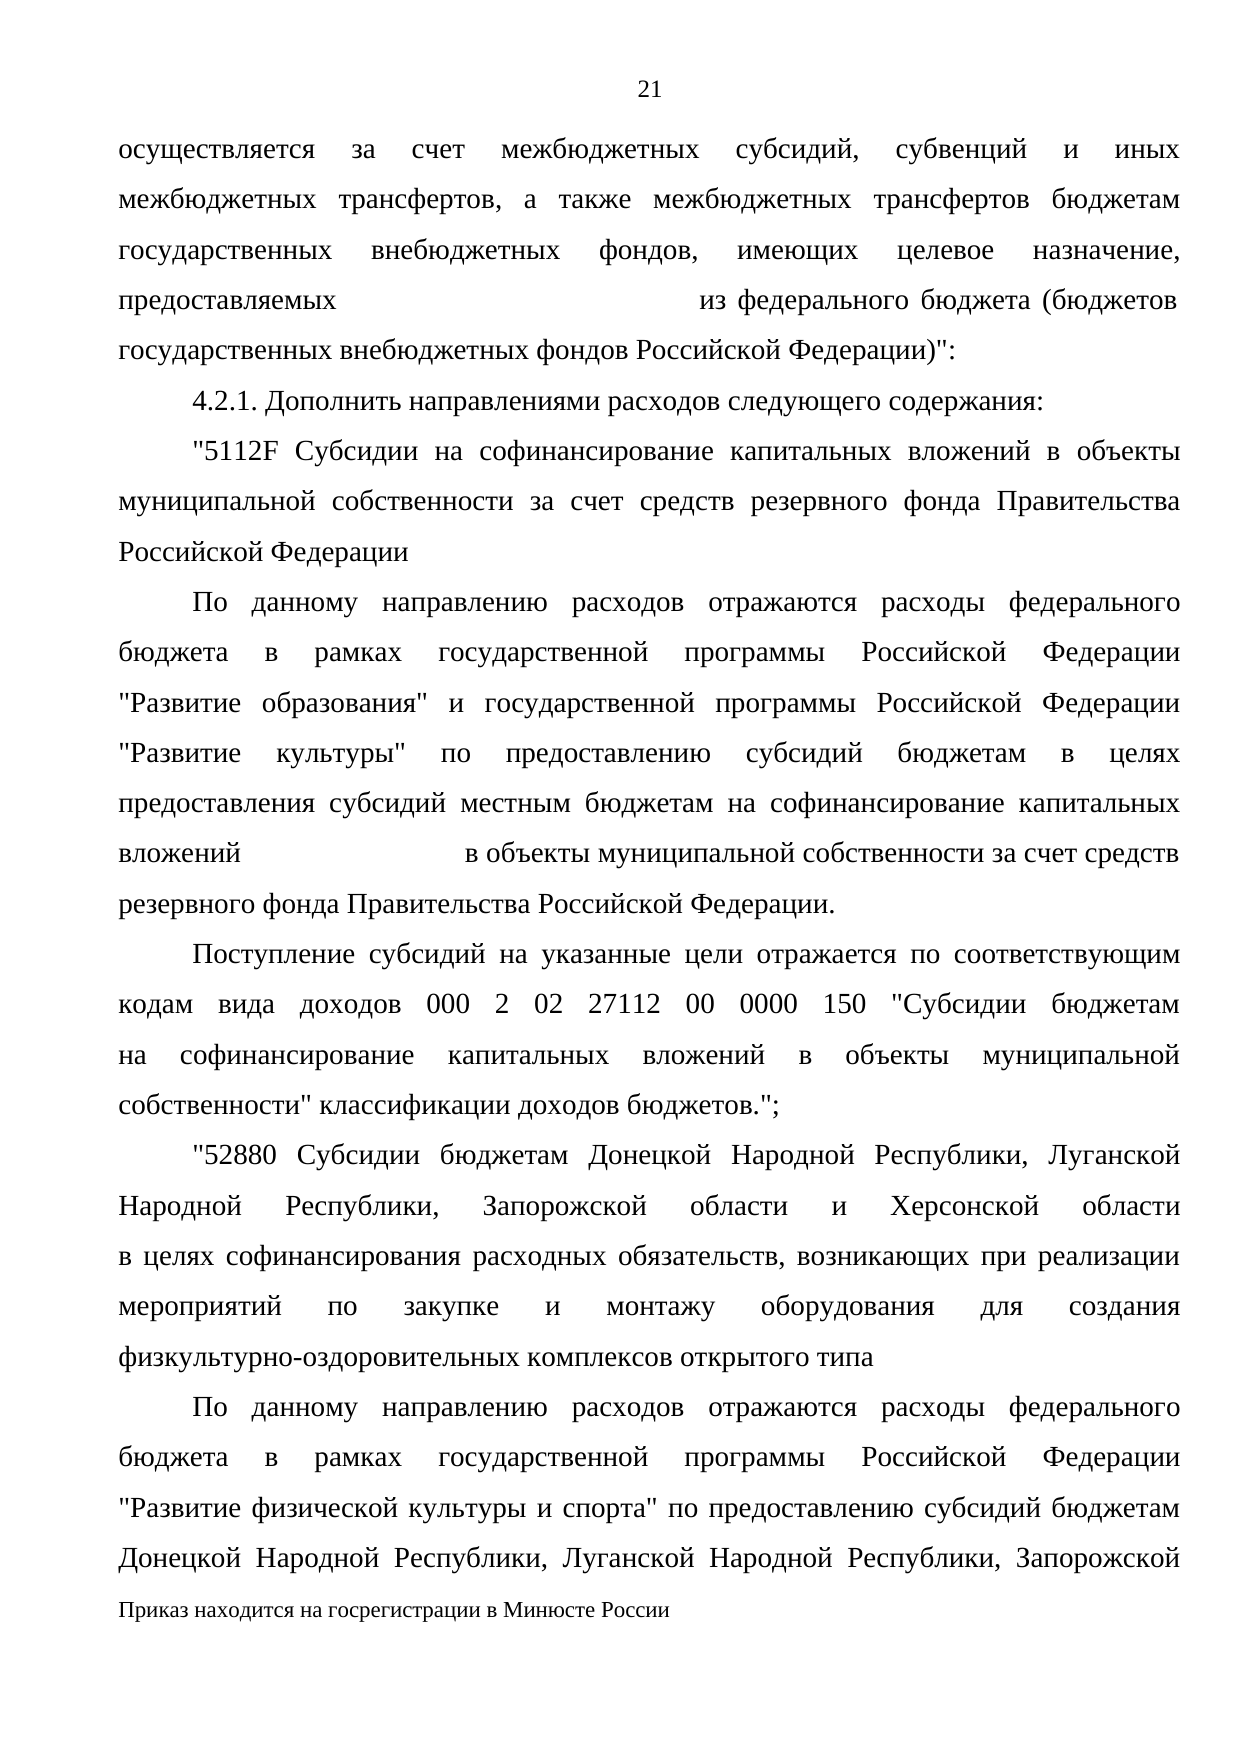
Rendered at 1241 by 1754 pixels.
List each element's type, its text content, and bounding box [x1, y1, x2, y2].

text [118, 1389, 1181, 1573]
text По данному направлению расходов отражаются расходы федерального бюджета в рамках государственной программы Российской Федерации "Развитие образования" и государственной программы Российской Федерации "Развитие культуры" по предоставлению субсидий бюджетам в целях предоставления субсидий местным бюджетам на софинансирование капитальных вложений в объекты муниципальной собственности за счет средств резервного фонда Правительства Российской Федерации. [118, 584, 1181, 919]
text Поступление субсидий на указанные цели отражается по соответствующим кодам вида доходов 000 2 02 27112 00 0000 150 "Субсидии бюджетам на софинансирование капитальных вложений в объекты муниципальной собственности" классификации доходов бюджетов."; [118, 936, 1181, 1121]
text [118, 131, 1181, 366]
text "5112F Субсидии на софинансирование капитальных вложений в объекты муниципальной собственности за счет средств резервного фонда Правительства Российской Федерации [118, 433, 1181, 567]
text "52880 Субсидии бюджетам Донецкой Народной Республики, Луганской Народной Республики, Запорожской области и Херсонской области в целях софинансирования расходных обязательств, возникающих при реализации мероприятий по закупке и монтажу оборудования для создания физкультурно-оздоровительных комплексов открытого типа [118, 1137, 1181, 1372]
text 4.2.1. Дополнить направлениями расходов следующего содержания: [118, 383, 1181, 416]
